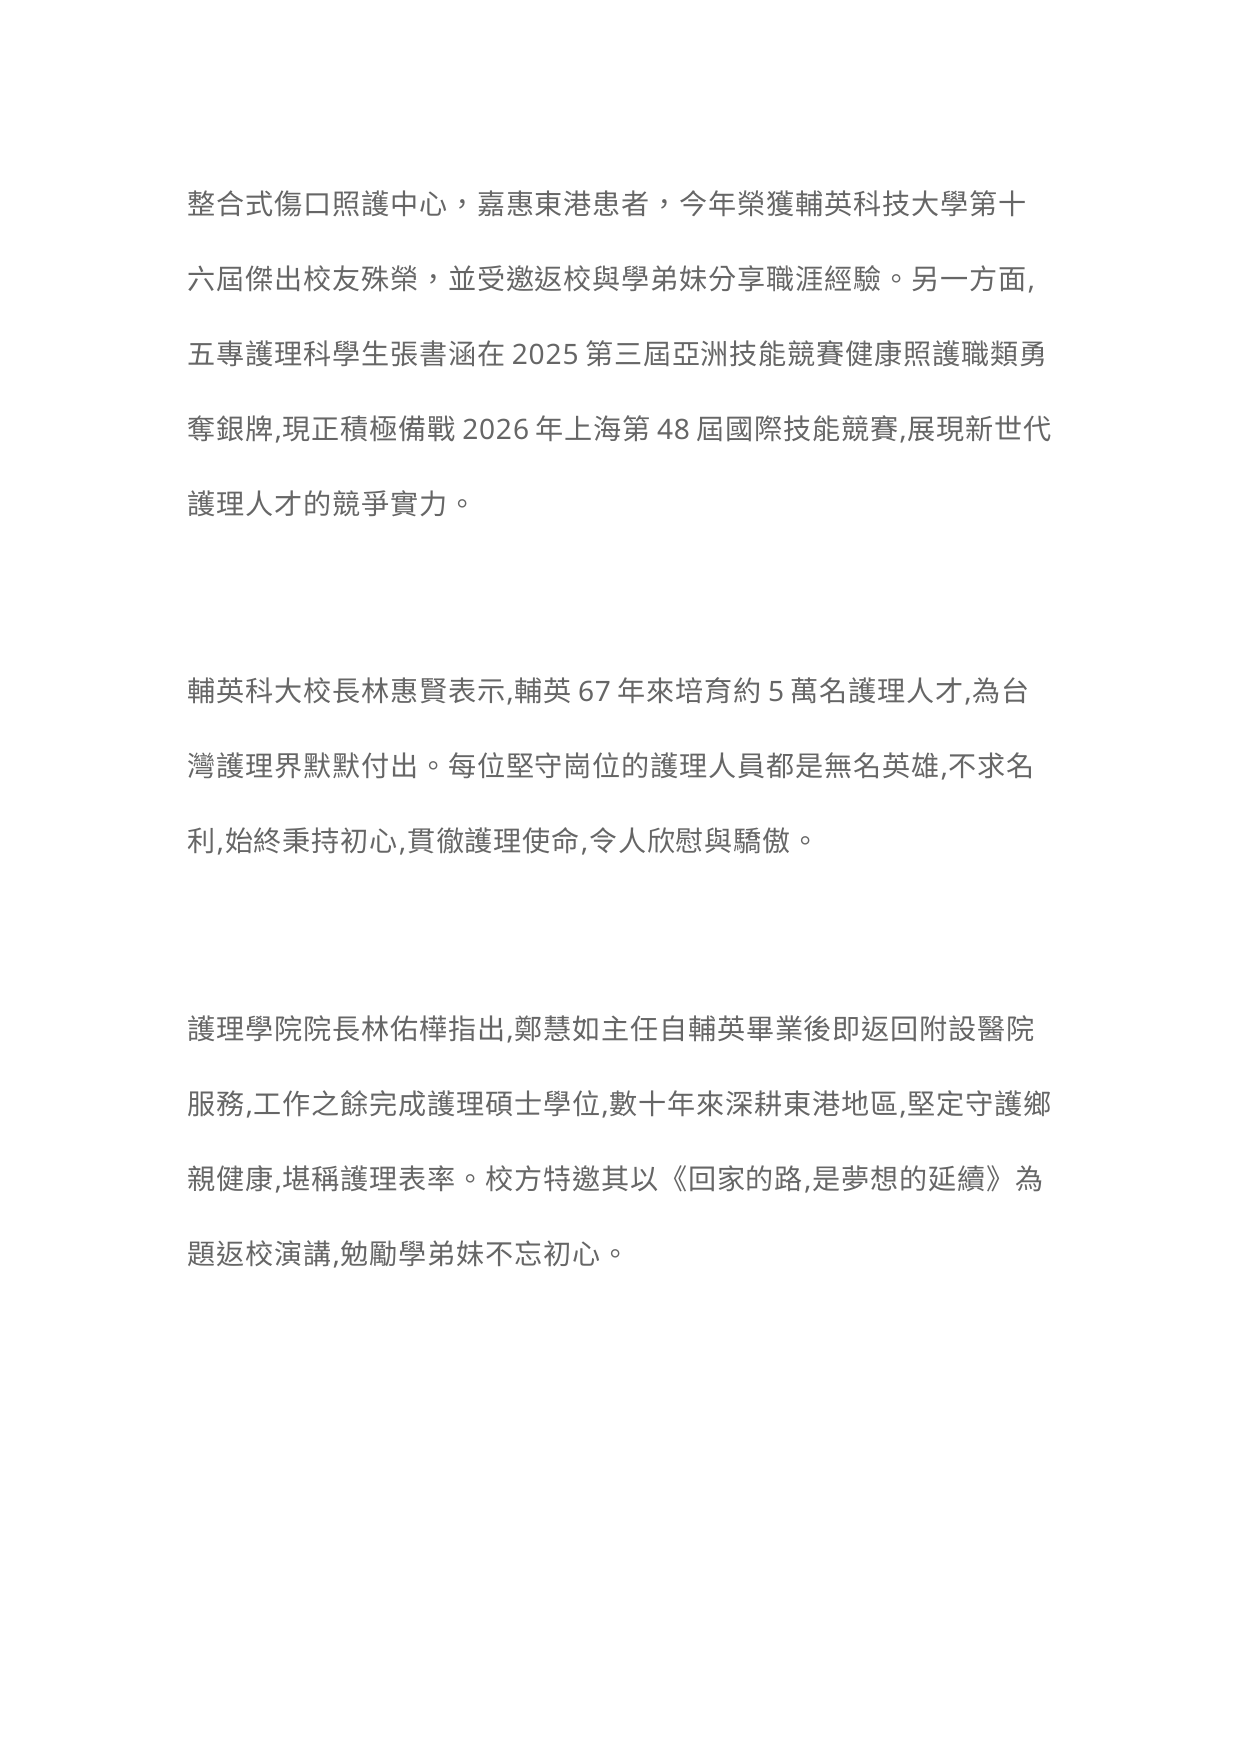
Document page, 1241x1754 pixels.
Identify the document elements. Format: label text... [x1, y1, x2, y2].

text 輔英科大校長林惠賢表示,輔英67年來培育約5萬名護理人才,為台灣護理界默默付出。每位堅守崗位的護理人員都是無名英雄,不求名利,始終秉持初心,貫徹護理使命,令人欣慰與驕傲。 [187, 652, 1053, 877]
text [187, 164, 1053, 539]
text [187, 989, 1053, 1289]
